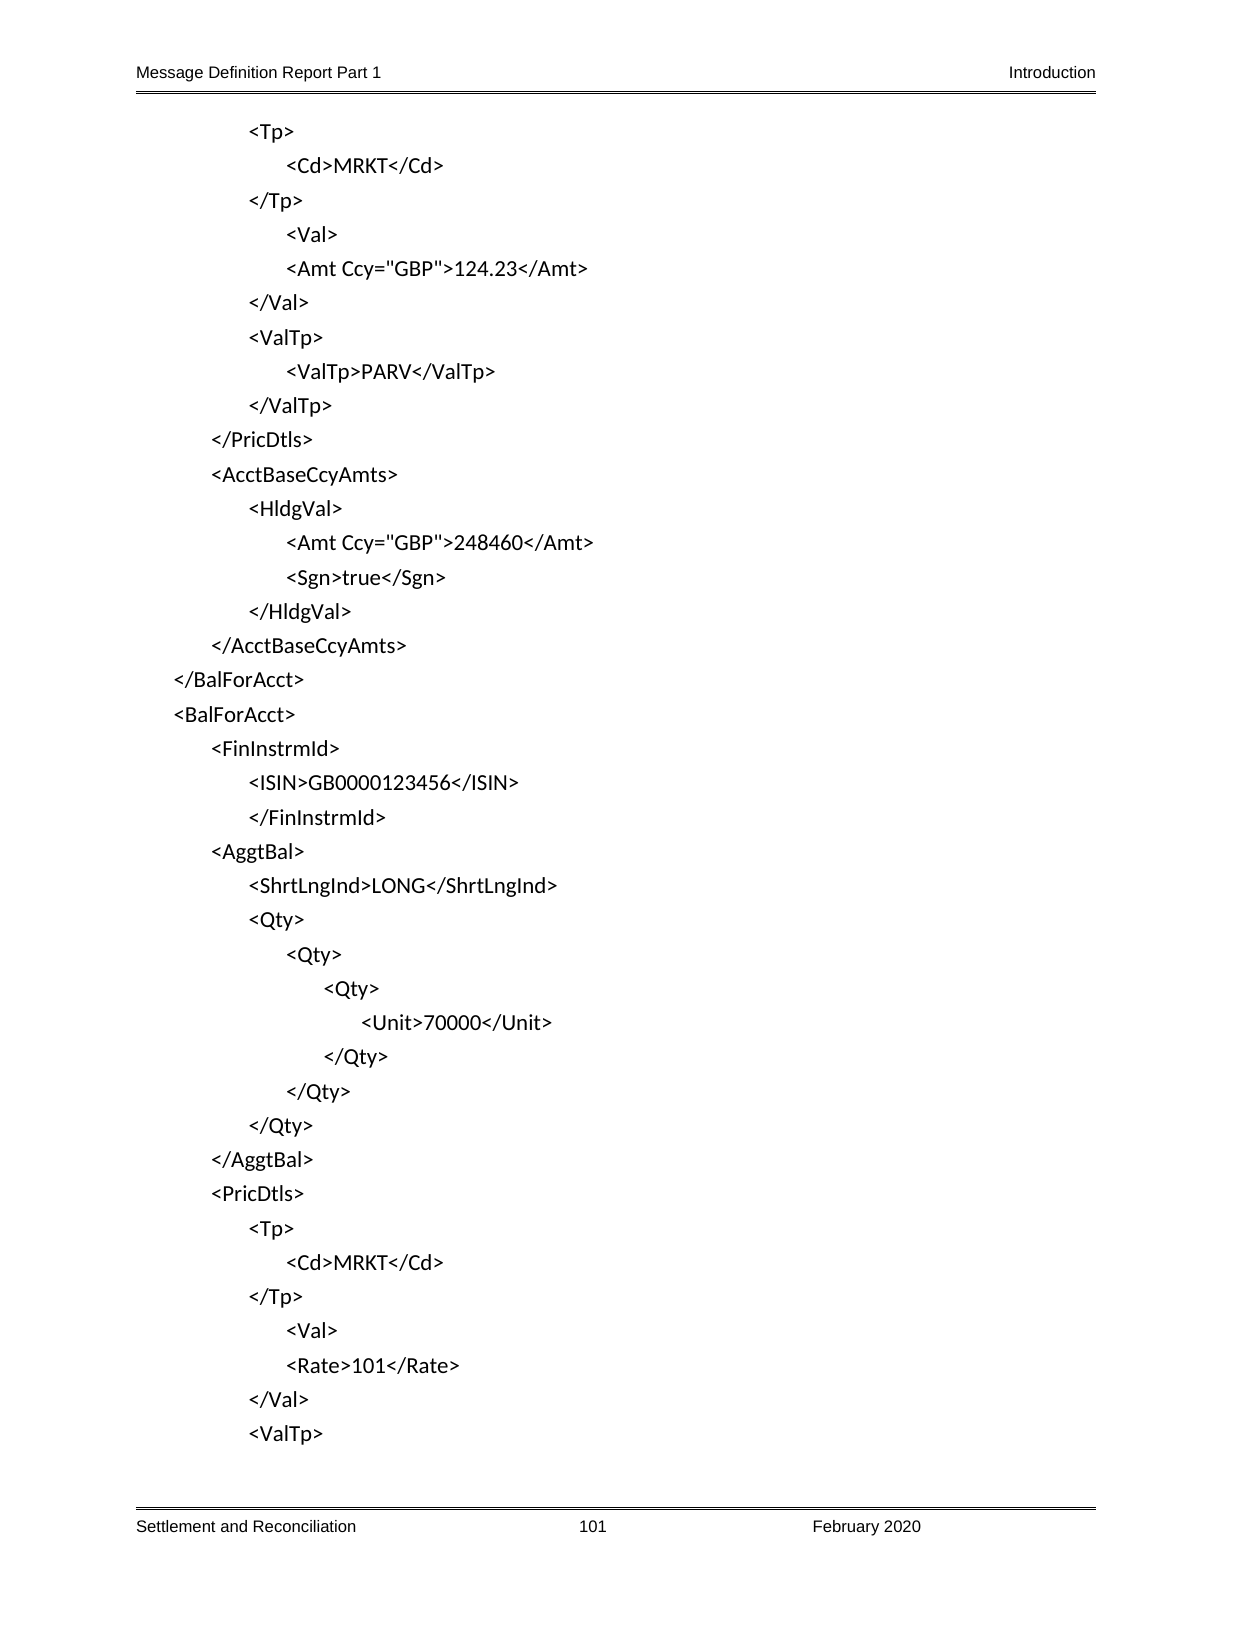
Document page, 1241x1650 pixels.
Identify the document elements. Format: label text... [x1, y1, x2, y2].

text </Val> [136, 288, 1104, 317]
text <FinInstrmId> [136, 734, 1104, 762]
text </HldgVal> [136, 597, 1104, 625]
text <Cd>MRKT</Cd> [136, 1248, 1104, 1276]
text <Val> [136, 220, 1104, 248]
text <Sgn>true</Sgn> [136, 563, 1104, 591]
text </ValTp> [136, 391, 1104, 419]
text <Tp> [136, 117, 1104, 145]
text </Qty> [136, 1042, 1104, 1071]
text <PricDtls> [136, 1179, 1104, 1208]
text <ValTp> [136, 1419, 1104, 1447]
text </AcctBaseCcyAmts> [136, 631, 1104, 659]
text <BalForAcct> [136, 700, 1104, 728]
text <Qty> [136, 905, 1104, 933]
text <ISIN>GB0000123456</ISIN> [136, 768, 1104, 796]
text <Amt Ccy="GBP">124.23</Amt> [136, 254, 1104, 282]
text </Tp> [136, 186, 1104, 214]
text <Tp> [136, 1214, 1104, 1242]
text </BalForAcct> [136, 666, 1104, 693]
text </FinInstrmId> [136, 803, 1104, 831]
text </PricDtls> [136, 426, 1104, 454]
text <ValTp>PARV</ValTp> [136, 357, 1104, 385]
text <ValTp> [136, 323, 1104, 351]
text <AggtBal> [136, 837, 1104, 865]
text <Cd>MRKT</Cd> [136, 151, 1104, 179]
text <Qty> [136, 940, 1104, 968]
text <Amt Ccy="GBP">248460</Amt> [136, 528, 1104, 556]
text </Qty> [136, 1111, 1104, 1139]
text <HldgVal> [136, 494, 1104, 522]
text <Qty> [136, 974, 1104, 1002]
text <AcctBaseCcyAmts> [136, 460, 1104, 488]
text <Val> [136, 1317, 1104, 1345]
text </Val> [136, 1385, 1104, 1413]
text <ShrtLngInd>LONG</ShrtLngInd> [136, 871, 1104, 899]
text <Unit>70000</Unit> [136, 1008, 1104, 1036]
text <Rate>101</Rate> [136, 1351, 1104, 1379]
text </AggtBal> [136, 1145, 1104, 1173]
text </Tp> [136, 1282, 1104, 1310]
text </Qty> [136, 1077, 1104, 1105]
